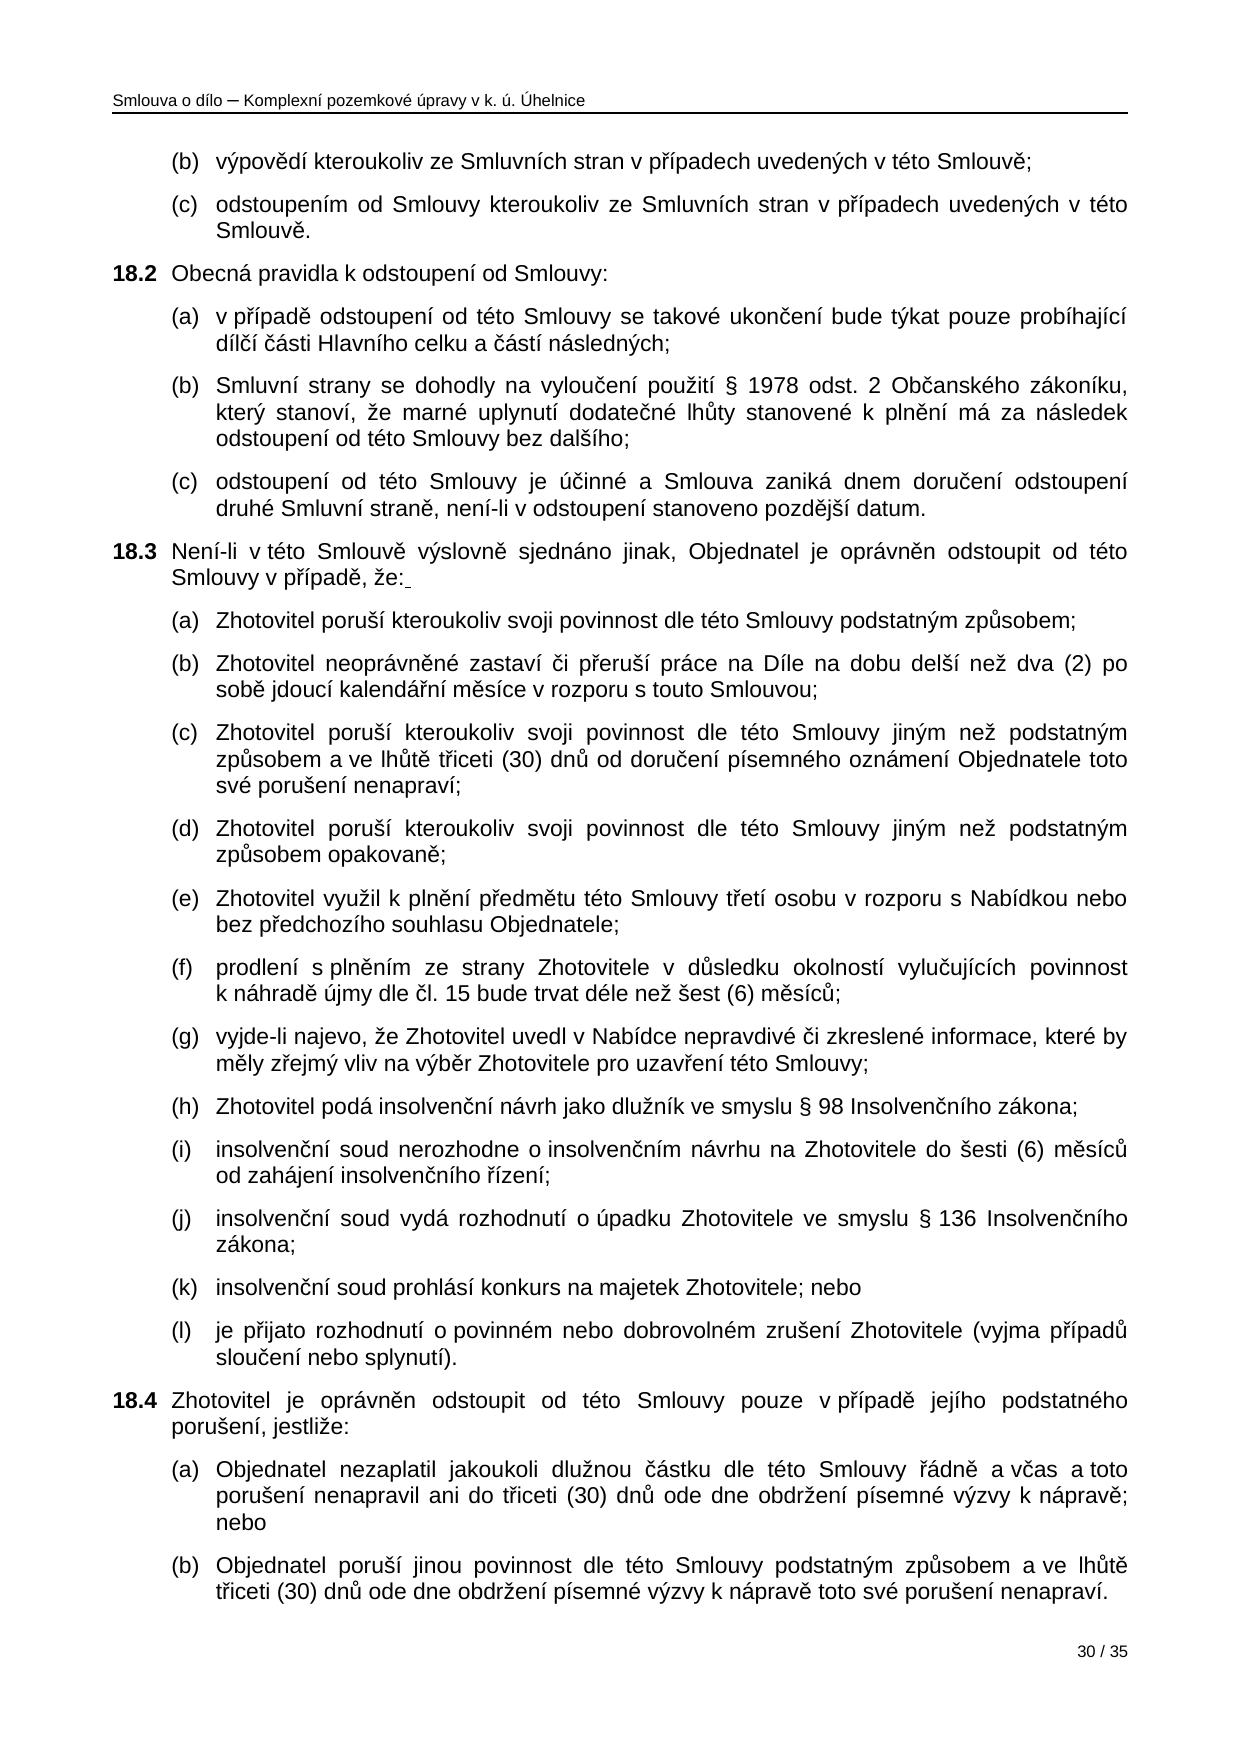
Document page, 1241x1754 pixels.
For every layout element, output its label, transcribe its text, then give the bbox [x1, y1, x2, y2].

text Obecná pravidla k odstoupení od Smlouvy: [112, 260, 1128, 286]
list Zhotovitel neoprávněné zastaví či přeruší práce na Díle na dobu delší než dva (2) po sobě jdoucí kalendářní měsíce v rozporu s touto Smlouvou; [171, 650, 1128, 703]
text insolvenční soud prohlásí konkurs na majetek Zhotovitele; nebo [171, 1274, 1128, 1301]
text Smluvní strany se dohodly na vyloučení použití § 1978 odst. 2 Občanského zákoníku, který stanoví, že marné uplynutí dodatečné lhůty stanovené k plnění má za následek odstoupení od této Smlouvy bez dalšího; [171, 372, 1128, 452]
text Zhotovitel využil k plnění předmětu této Smlouvy třetí osobu v rozporu s Nabídkou nebo bez předchozího souhlasu Objednatele; [171, 884, 1128, 937]
list Zhotovitel poruší kteroukoliv svoji povinnost dle této Smlouvy podstatným způsobem; [171, 607, 1128, 633]
text výpovědí kteroukoliv ze Smluvních stran v případech uvedených v této Smlouvě; [171, 148, 1128, 174]
text odstoupením od Smlouvy kteroukoliv ze Smluvních stran v případech uvedených v této Smlouvě. [171, 191, 1128, 243]
text je přijato rozhodnutí o povinném nebo dobrovolném zrušení Zhotovitele (vyjma případů sloučení nebo splynutí). [171, 1317, 1128, 1370]
text prodlení s plněním ze strany Zhotovitele v důsledku okolností vylučujících povinnost k náhradě újmy dle čl. 15 bude trvat déle než šest (6) měsíců; [171, 954, 1128, 1007]
list Objednatel nezaplatil jakoukoli dlužnou částku dle této Smlouvy řádně a včas a toto porušení nenapravil ani do třiceti (30) dnů ode dne obdržení písemné výzvy k nápravě; nebo [171, 1456, 1128, 1535]
text Zhotovitel podá insolvenční návrh jako dlužník ve smyslu § 98 Insolvenčního zákona; [171, 1093, 1128, 1119]
text Zhotovitel poruší kteroukoliv svoji povinnost dle této Smlouvy jiným než podstatným způsobem opakovaně; [171, 815, 1128, 868]
text Není-li v této Smlouvě výslovně sjednáno jinak, Objednatel je oprávněn odstoupit od této Smlouvy v případě, že: [112, 538, 1128, 590]
text insolvenční soud nerozhodne o insolvenčním návrhu na Zhotovitele do šesti (6) měsíců od zahájení insolvenčního řízení; [171, 1136, 1128, 1188]
text odstoupení od této Smlouvy je účinné a Smlouva zaniká dnem doručení odstoupení druhé Smluvní straně, není-li v odstoupení stanoveno pozdější datum. [171, 468, 1128, 521]
text Zhotovitel poruší kteroukoliv svoji povinnost dle této Smlouvy jiným než podstatným způsobem a ve lhůtě třiceti (30) dnů od doručení písemného oznámení Objednatele toto své porušení nenapraví; [171, 719, 1128, 798]
text insolvenční soud vydá rozhodnutí o úpadku Zhotovitele ve smyslu § 136 Insolvenčního zákona; [171, 1205, 1128, 1258]
text Objednatel poruší jinou povinnost dle této Smlouvy podstatným způsobem a ve lhůtě třiceti (30) dnů ode dne obdržení písemné výzvy k nápravě toto své porušení nenapraví. [171, 1552, 1128, 1604]
text vyjde-li najevo, že Zhotovitel uvedl v Nabídce nepravdivé či zkreslené informace, které by měly zřejmý vliv na výběr Zhotovitele pro uzavření této Smlouvy; [171, 1023, 1128, 1076]
list v případě odstoupení od této Smlouvy se takové ukončení bude týkat pouze probíhající dílčí části Hlavního celku a částí následných; [171, 303, 1128, 356]
text Zhotovitel je oprávněn odstoupit od této Smlouvy pouze v případě jejího podstatného porušení, jestliže: [112, 1387, 1128, 1439]
